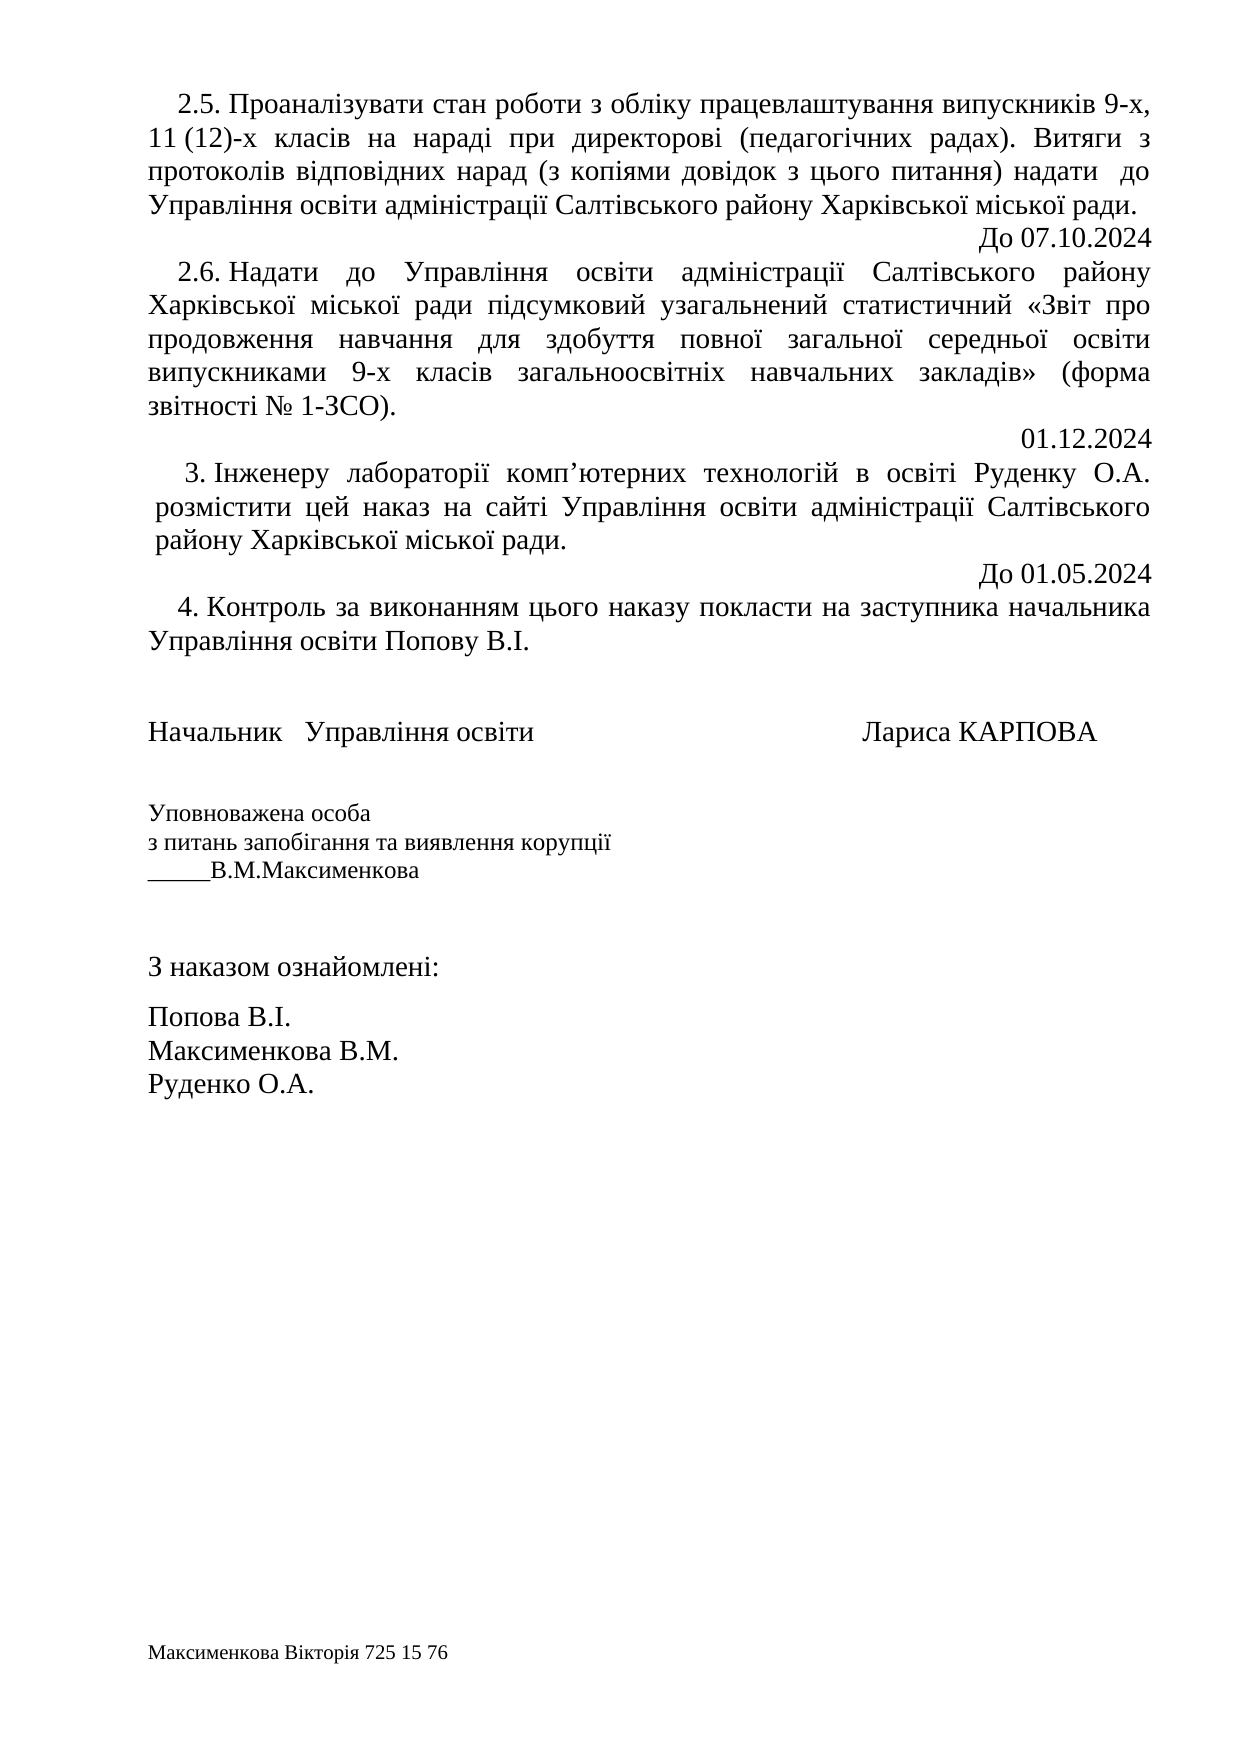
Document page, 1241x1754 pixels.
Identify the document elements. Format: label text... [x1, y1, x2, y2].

text З наказом ознайомлені: [148, 949, 1152, 982]
text До 01.05.2024 [185, 556, 1152, 589]
text До 07.10.2024 [148, 220, 1152, 254]
table_header Попова В.І. Максименкова В.М. Руденко О.А. [136, 999, 1141, 1100]
text 2.6. Надати до Управління освіти адміністрації Салтівського району Харківської міської ради підсумковий узагальнений статистичний «Звіт про продовження навчання для здобуття повної загальної середньої освіти випускниками 9-х класів загальноосвітніх навчальних закладів» (форма звітності № 1-ЗСО). [148, 254, 1152, 422]
text 01.12.2024 [148, 422, 1152, 455]
text 2.5. Проаналізувати стан роботи з обліку працевлаштування випускників 9-х, 11 (12)-х класів на нараді при директорові (педагогічних радах). Витяги з протоколів відповідних нарад (з копіями довідок з цього питання) надати до Управління освіти адміністрації Салтівського району Харківської міської ради. [148, 86, 1152, 220]
text _____В.М.Максименкова [148, 855, 1152, 884]
text 3. Інженеру лабораторії комп’ютерних технологій в освіті Руденку О.А. розмістити цей наказ на сайті Управління освіти адміністрації Салтівського району Харківської міської ради. [155, 455, 1152, 556]
text 4. Контроль за виконанням цього наказу покласти на заступника начальника Управління освіти Попову В.І. [148, 589, 1152, 656]
text Начальник Управління освіти Лариса КАРПОВА [148, 714, 1152, 747]
text Максименкова Вікторія 725 15 76 [148, 1640, 1152, 1664]
text Уповноважена особа [148, 798, 1152, 827]
text з питань запобігання та виявлення корупції [148, 827, 1152, 855]
